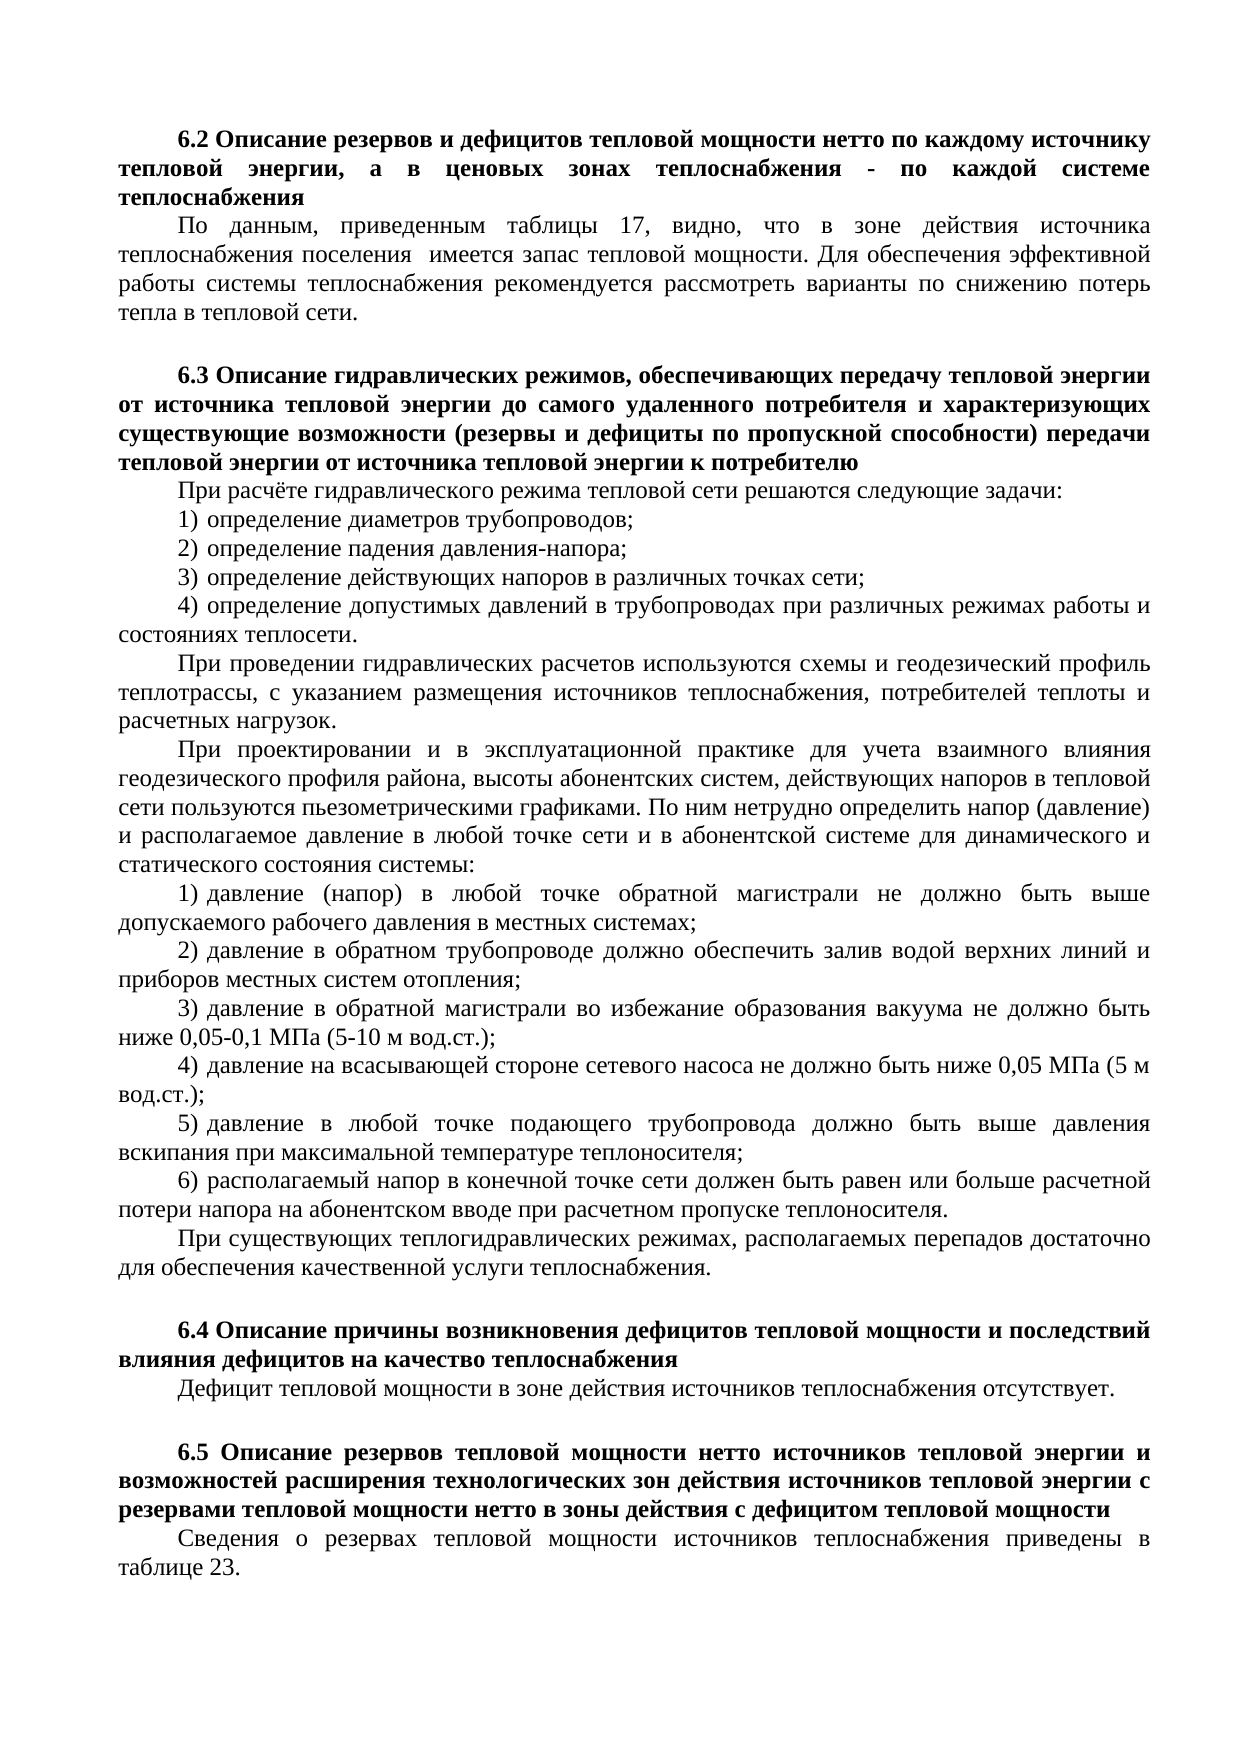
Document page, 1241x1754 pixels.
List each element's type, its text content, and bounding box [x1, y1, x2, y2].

text 4) определение допустимых давлений в трубопроводах при различных режимах работы и состояниях теплосети. [118, 591, 1152, 648]
text При расчёте гидравлического режима тепловой сети решаются следующие задачи: [118, 476, 1152, 504]
text 6) располагаемый напор в конечной точке сети должен быть равен или больше расчетной потери напора на абонентском вводе при расчетном пропуске теплоносителя. [118, 1166, 1152, 1223]
text При проектировании и в эксплуатационной практике для учета взаимного влияния геодезического профиля района, высоты абонентских систем, действующих напоров в тепловой сети пользуются пьезометрическими графиками. По ним нетрудно определить напор (давление) и располагаемое давление в любой точке сети и в абонентской системе для динамического и статического состояния системы: [118, 734, 1152, 878]
text При существующих теплогидравлических режимах, располагаемых перепадов достаточно для обеспечения качественной услуги теплоснабжения. [118, 1223, 1152, 1281]
text Сведения о резервах тепловой мощности источников теплоснабжения приведены в таблице 23. [118, 1523, 1152, 1581]
text 3) определение действующих напоров в различных точках сети; [118, 562, 1152, 591]
text 1) определение диаметров трубопроводов; [118, 504, 1152, 533]
text 4) давление на всасывающей стороне сетевого насоса не должно быть ниже 0,05 МПа (5 м вод.ст.); [118, 1051, 1152, 1108]
text 3) давление в обратной магистрали во избежание образования вакуума не должно быть ниже 0,05-0,1 МПа (5-10 м вод.ст.); [118, 993, 1152, 1051]
text 2) определение падения давления-напора; [118, 533, 1152, 562]
text Дефицит тепловой мощности в зоне действия источников теплоснабжения отсутствует. [118, 1373, 1152, 1402]
subtitle 6.4 Описание причины возникновения дефицитов тепловой мощности и последствий влияния дефицитов на качество теплоснабжения [118, 1316, 1152, 1373]
subtitle 6.3 Описание гидравлических режимов, обеспечивающих передачу тепловой энергии от источника тепловой энергии до самого удаленного потребителя и характеризующих существующие возможности (резервы и дефициты по пропускной способности) передачи тепловой энергии от источника тепловой энергии к потребителю [118, 361, 1152, 476]
text 5) давление в любой точке подающего трубопровода должно быть выше давления вскипания при максимальной температуре теплоносителя; [118, 1108, 1152, 1166]
text 1) давление (напор) в любой точке обратной магистрали не должно быть выше допускаемого рабочего давления в местных системах; [118, 878, 1152, 936]
text 2) давление в обратном трубопроводе должно обеспечить залив водой верхних линий и приборов местных систем отопления; [118, 936, 1152, 993]
subtitle 6.5 Описание резервов тепловой мощности нетто источников тепловой энергии и возможностей расширения технологических зон действия источников тепловой энергии с резервами тепловой мощности нетто в зоны действия с дефицитом тепловой мощности [118, 1437, 1152, 1523]
text При проведении гидравлических расчетов используются схемы и геодезический профиль теплотрассы, с указанием размещения источников теплоснабжения, потребителей теплоты и расчетных нагрузок. [118, 648, 1152, 734]
text По данным, приведенным таблицы 17, видно, что в зоне действия источника теплоснабжения поселения имеется запас тепловой мощности. Для обеспечения эффективной работы системы теплоснабжения рекомендуется рассмотреть варианты по снижению потерь тепла в тепловой сети. [118, 211, 1152, 326]
subtitle 6.2 Описание резервов и дефицитов тепловой мощности нетто по каждому источнику тепловой энергии, а в ценовых зонах теплоснабжения - по каждой системе теплоснабжения [118, 124, 1152, 211]
